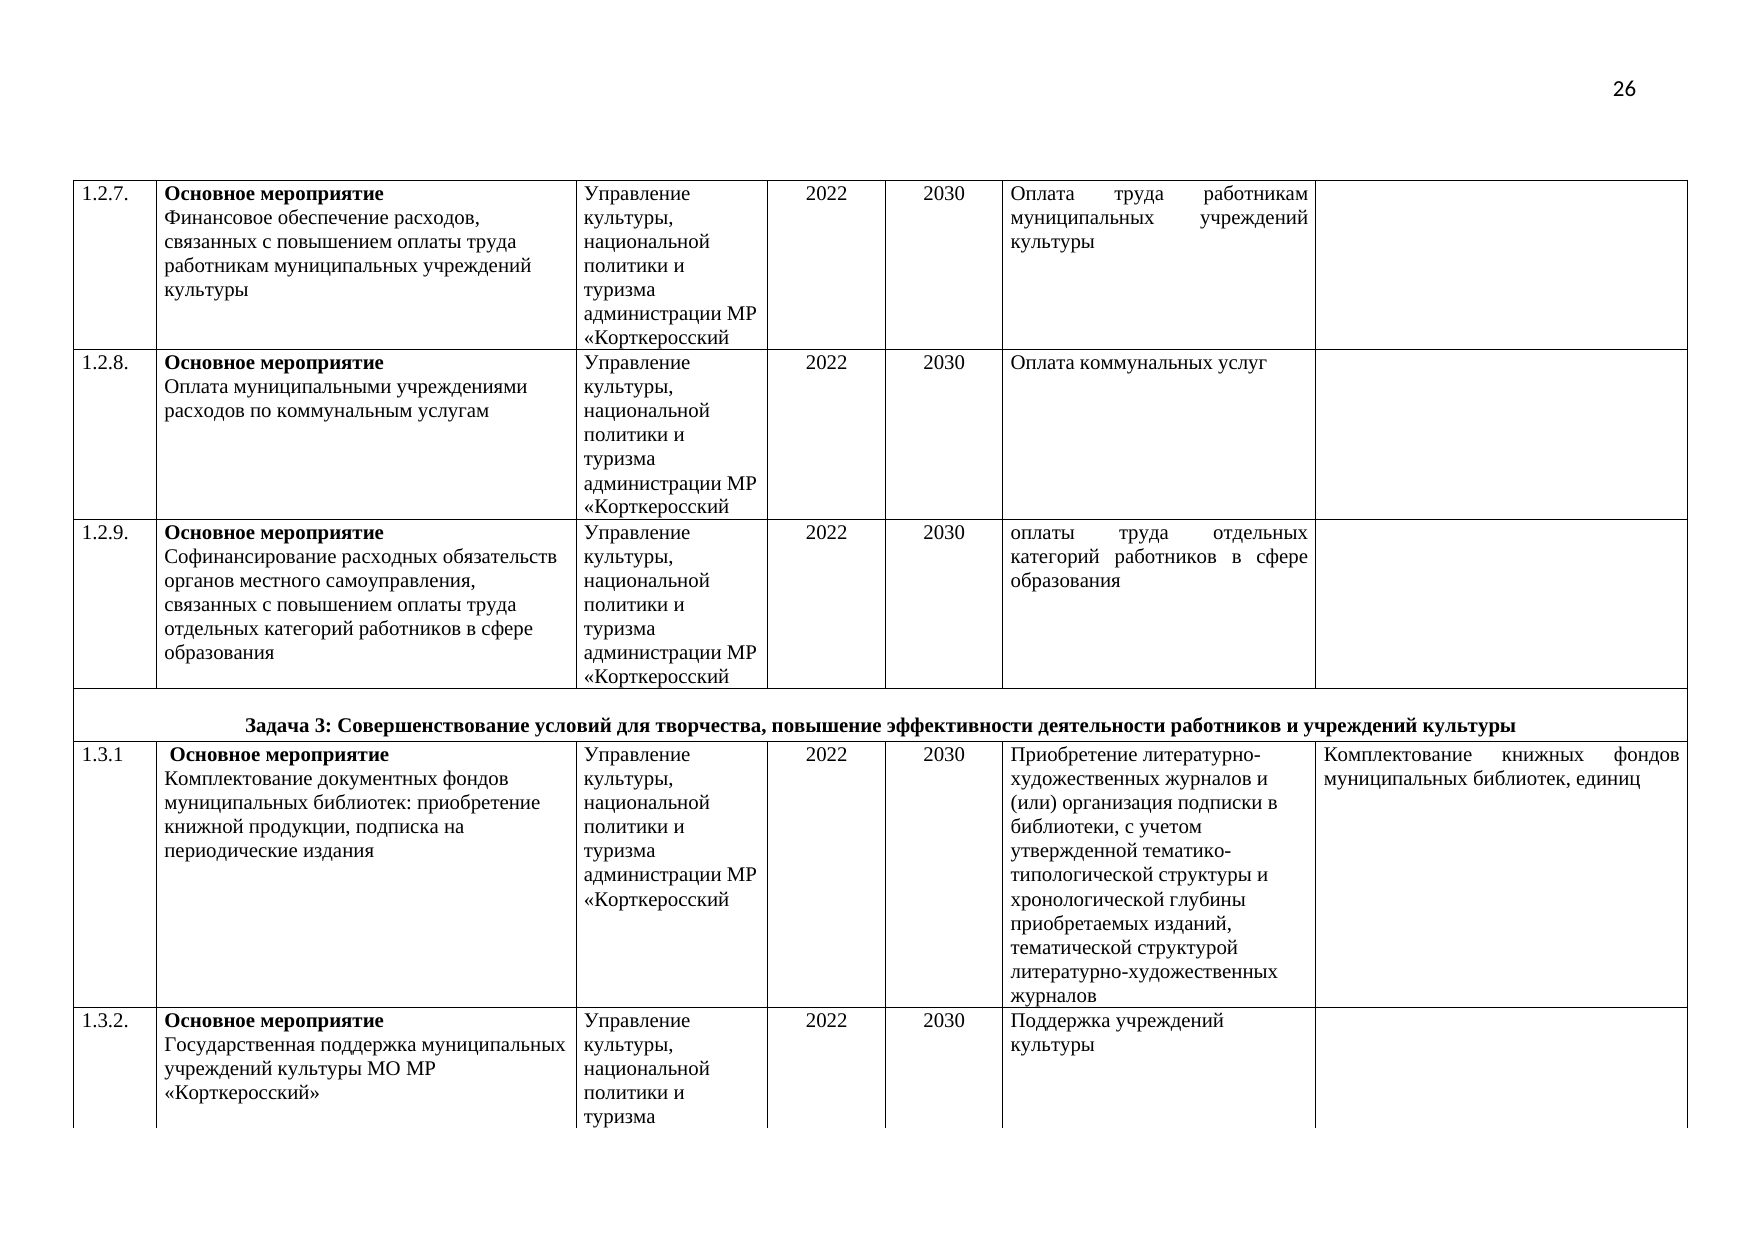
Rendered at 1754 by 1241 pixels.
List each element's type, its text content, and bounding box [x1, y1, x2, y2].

table_cell [1316, 1008, 1687, 1128]
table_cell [1003, 1008, 1315, 1128]
table_cell [1316, 181, 1687, 349]
table_cell 2030 [886, 1008, 1002, 1128]
table_cell Оплата коммунальных услуг [1003, 350, 1315, 518]
table_cell 1.3.2. [74, 1008, 156, 1128]
table_cell Управление культуры, национальной политики и туризма администрации МР «Корткеросский [577, 520, 767, 688]
table_cell [1316, 520, 1687, 688]
table_cell Приобретение литературно-художественных журналов и (или) организация подписки в библиотеки, с учетом утвержденной тематико-типологической структуры и хронологической глубины приобретаемых изданий, тематической структурой литературно-художественных журналов [1003, 742, 1315, 1007]
table_cell Основное мероприятие Комплектование документных фондов муниципальных библиотек: приобретение книжной продукции, подписка на периодические издания [157, 742, 576, 1007]
table_cell Комплектование книжных фондов муниципальных библиотек, единиц [1316, 742, 1687, 1007]
table_cell 2022 [768, 1008, 885, 1128]
table_cell Управление культуры, национальной политики и туризма администрации МР «Корткеросский [577, 181, 767, 349]
table_cell 1.2.7. [74, 181, 156, 349]
table_cell 2030 [886, 181, 1002, 349]
table_cell 1.2.9. [74, 520, 156, 688]
table_cell Основное мероприятие Софинансирование расходных обязательств органов местного самоуправления, связанных с повышением оплаты труда отдельных категорий работников в сфере образования [157, 520, 576, 688]
table_cell 1.2.8. [74, 350, 156, 518]
table_cell Задача 3: Совершенствование условий для творчества, повышение эффективности деятельности работников и учреждений культуры [74, 689, 1687, 741]
table_cell 1.3.1 [74, 742, 156, 1007]
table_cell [577, 1008, 767, 1128]
table_cell 2030 [886, 520, 1002, 688]
table_cell 2022 [768, 350, 885, 518]
table_cell 2022 [768, 520, 885, 688]
table_cell 2022 [768, 742, 885, 1007]
table_cell Управление культуры, национальной политики и туризма администрации МР «Корткеросский [577, 742, 767, 1007]
table_cell Основное мероприятие Финансовое обеспечение расходов, связанных с повышением оплаты труда работникам муниципальных учреждений культуры [157, 181, 576, 349]
table_cell Основное мероприятие Оплата муниципальными учреждениями расходов по коммунальным услугам [157, 350, 576, 518]
table_cell Управление культуры, национальной политики и туризма администрации МР «Корткеросский [577, 350, 767, 518]
table_cell 2030 [886, 742, 1002, 1007]
table_cell оплаты труда отдельных категорий работников в сфере образования [1003, 520, 1315, 688]
table_cell Оплата труда работникам муниципальных учреждений культуры [1003, 181, 1315, 349]
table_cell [157, 1008, 576, 1128]
table_cell 2022 [768, 181, 885, 349]
table_cell 2030 [886, 350, 1002, 518]
table_cell [1316, 350, 1687, 518]
